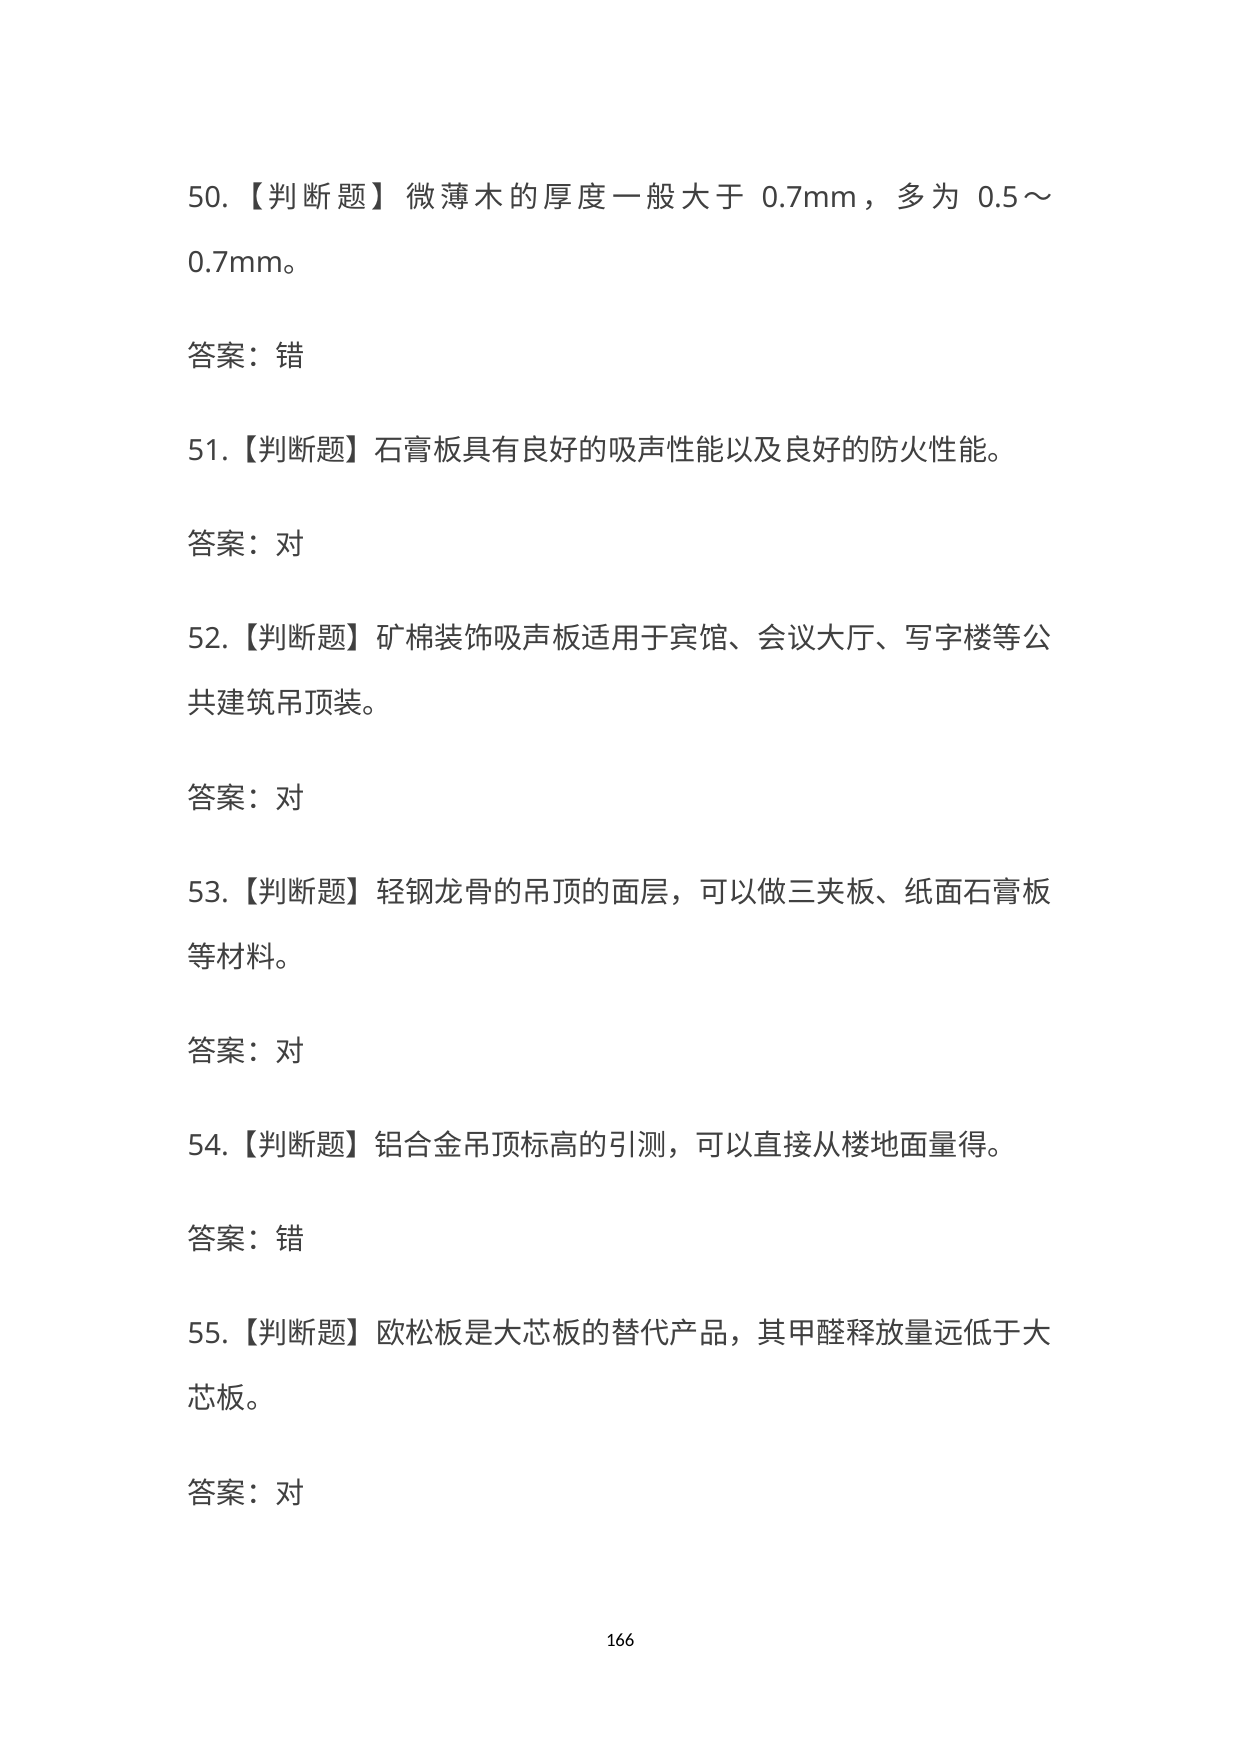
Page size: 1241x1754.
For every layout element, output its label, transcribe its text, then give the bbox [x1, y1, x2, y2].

list 52.【判断题】矿棉装饰吸声板适用于宾馆、会议大厅、写字楼等公共建筑吊顶装。 [187, 604, 1053, 734]
list 53.【判断题】轻钢龙骨的吊顶的面层，可以做三夹板、纸面石膏板等材料。 [187, 857, 1053, 987]
list 答案：对 [187, 509, 1053, 574]
list 51.【判断题】石膏板具有良好的吸声性能以及良好的防火性能。 [187, 415, 1053, 480]
list 55.【判断题】欧松板是大芯板的替代产品，其甲醛释放量远低于大芯板。 [187, 1299, 1053, 1429]
list 答案：错 [187, 321, 1053, 386]
list 54.【判断题】铝合金吊顶标高的引测，可以直接从楼地面量得。 [187, 1110, 1053, 1175]
list 答案：错 [187, 1204, 1053, 1269]
list 答案：对 [187, 1458, 1053, 1523]
list 答案：对 [187, 763, 1053, 828]
list 答案：对 [187, 1016, 1053, 1081]
list 50.【判断题】微薄木的厚度一般大于 0.7mm，多为 0.5～0.7mm。 [187, 162, 1053, 292]
